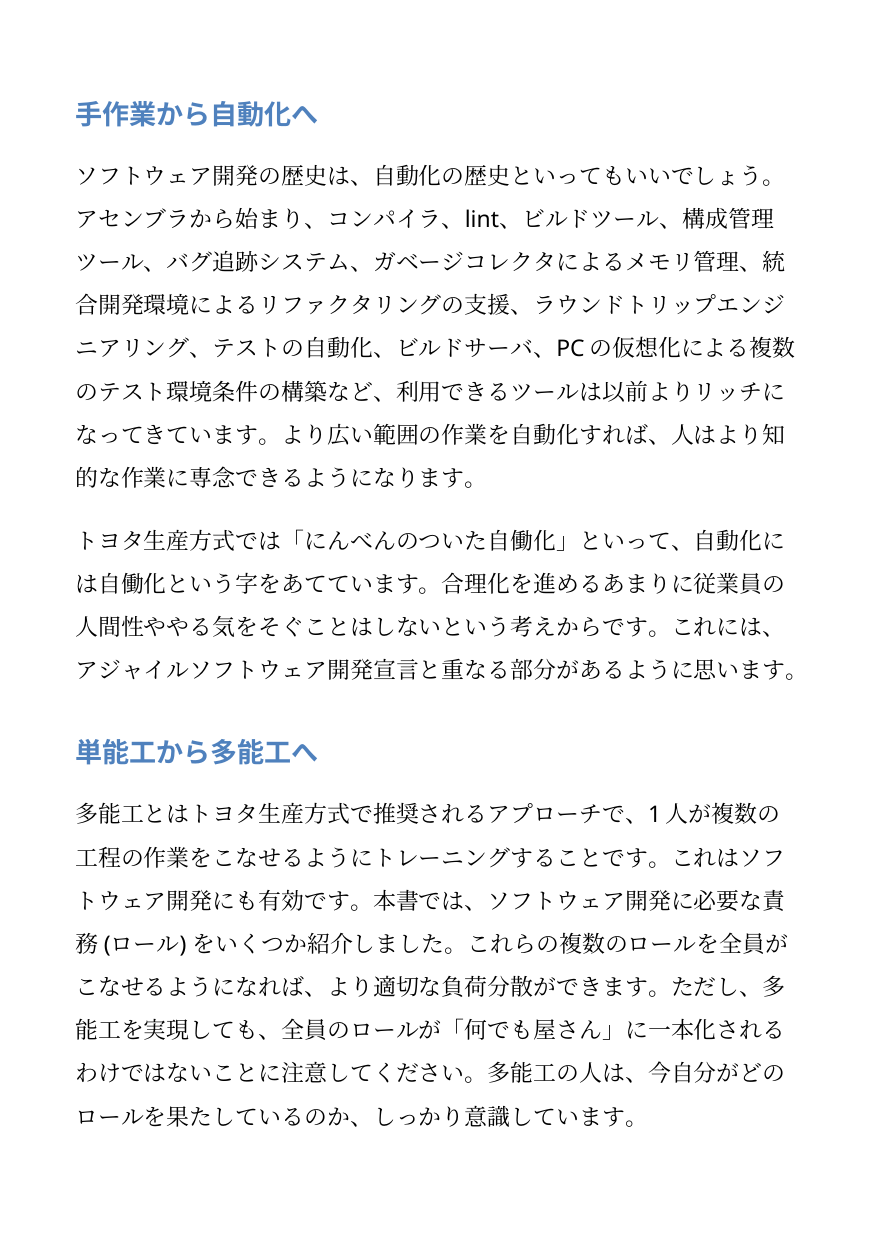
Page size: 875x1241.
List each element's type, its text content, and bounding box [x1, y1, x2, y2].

subtitle 単能工から多能工へ [75, 713, 799, 788]
subtitle 手作業から自動化へ [75, 75, 799, 150]
text トヨタ生産方式では「にんべんのついた自働化」といって、自動化には自働化という字をあてています。合理化を進めるあまりに従業員の人間性ややる気をそぐことはしないという考えからです。これには、アジャイルソフトウェア開発宣言と重なる部分があるように思います。 [75, 521, 799, 688]
text 多能工とはトヨタ生産方式で推奨されるアプローチで、1人が複数の工程の作業をこなせるようにトレーニングすることです。これはソフトウェア開発にも有効です。本書では、ソフトウェア開発に必要な責務 (ロール) をいくつか紹介しました。これらの複数のロールを全員がこなせるようになれば、より適切な負荷分散ができます。ただし、多能工を実現しても、全員のロールが「何でも屋さん」に一本化されるわけではないことに注意してください。多能工の人は、今自分がどのロールを果たしているのか、しっかり意識しています。 [75, 794, 799, 1134]
text ソフトウェア開発の歴史は、自動化の歴史といってもいいでしょう。アセンブラから始まり、コンパイラ、lint、ビルドツール、構成管理ツール、バグ追跡システム、ガベージコレクタによるメモリ管理、統合開発環境によるリファクタリングの支援、ラウンドトリップエンジニアリング、テストの自動化、ビルドサーバ、PCの仮想化による複数のテスト環境条件の構築など、利用できるツールは以前よりリッチになってきています。より広い範囲の作業を自動化すれば、人はより知的な作業に専念できるようになります。 [75, 156, 799, 495]
